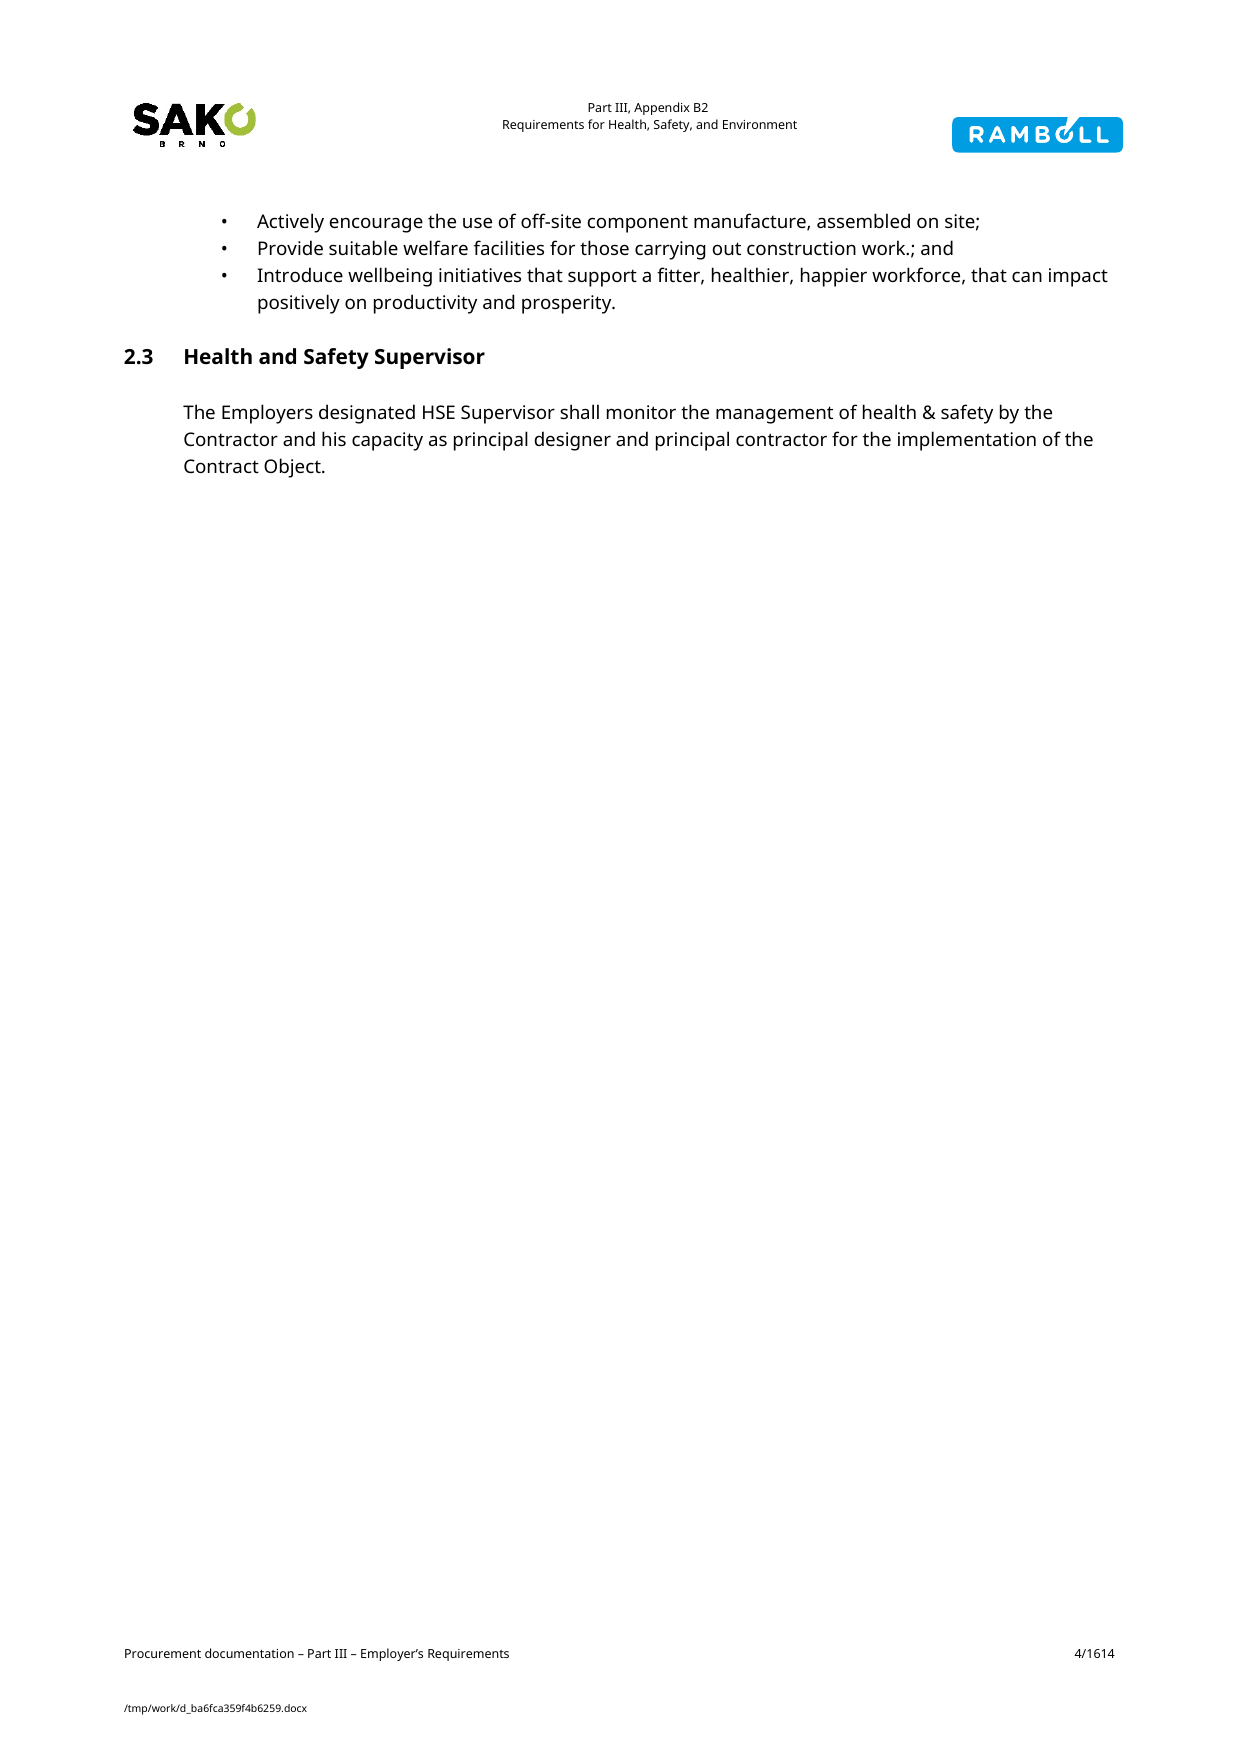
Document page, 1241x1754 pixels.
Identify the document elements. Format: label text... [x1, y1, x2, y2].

picture [132, 103, 256, 147]
subtitle Health and Safety Supervisor [153, 342, 1116, 371]
list Actively encourage the use of off-site component manufacture, assembled on site; [221, 207, 1116, 234]
list Introduce wellbeing initiatives that support a fitter, healthier, happier workforce, that can impact positively on productivity and prosperity. [221, 261, 1116, 315]
text The Employers designated HSE Supervisor shall monitor the management of health & safety by the Contractor and his capacity as principal designer and principal contractor for the implementation of the Contract Object. [183, 398, 1116, 479]
list Provide suitable welfare facilities for those carrying out construction work.; and [221, 234, 1116, 261]
